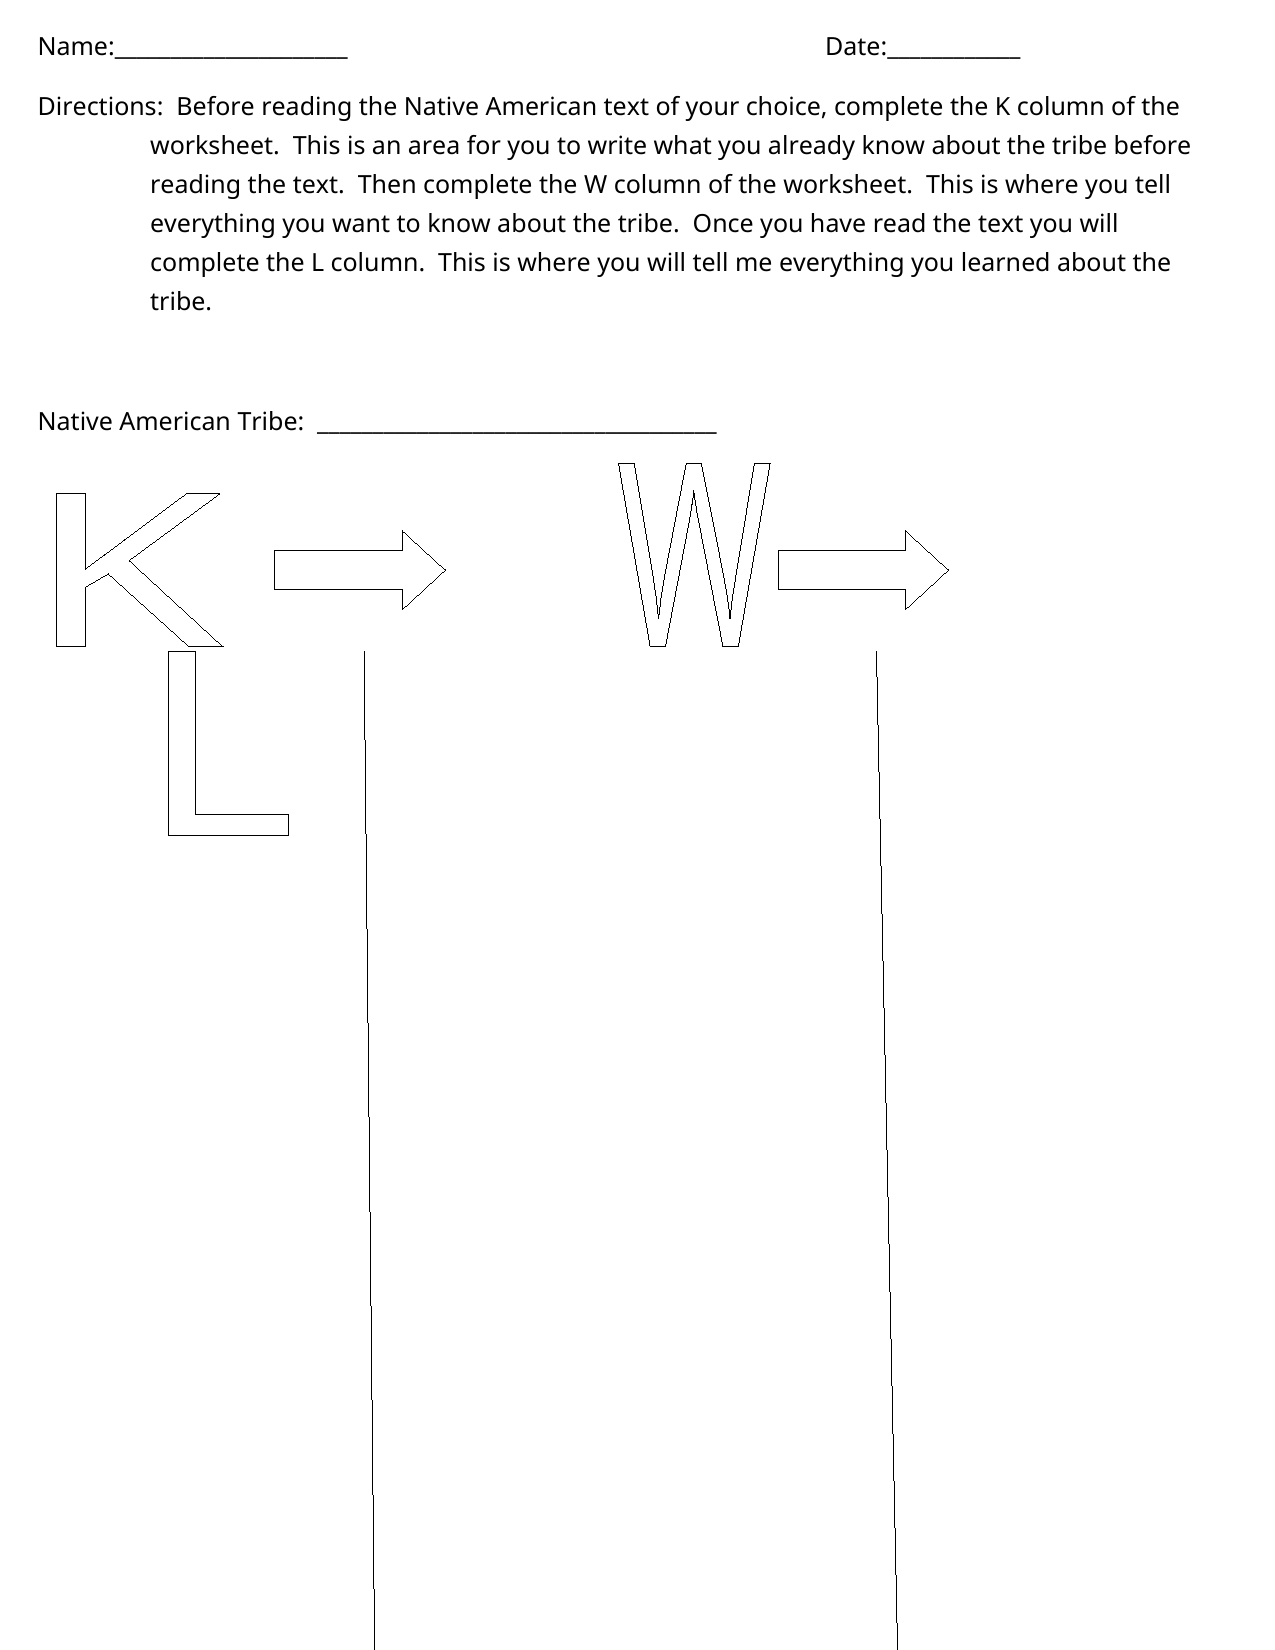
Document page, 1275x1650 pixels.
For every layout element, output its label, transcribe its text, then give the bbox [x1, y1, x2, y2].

text Native American Tribe: ____________________________________ [37, 404, 1219, 438]
text Name:_____________________ Date:____________ [37, 28, 1219, 62]
text Directions: Before reading the Native American text of your choice, complete the K column of the worksheet. This is an area for you to write what you already know about the tribe before reading the text. Then complete the W column of the worksheet. This is where you tell everything you want to know about the tribe. Once you have read the text you will complete the L column. This is where you will tell me everything you learned about the tribe. [37, 88, 1219, 318]
